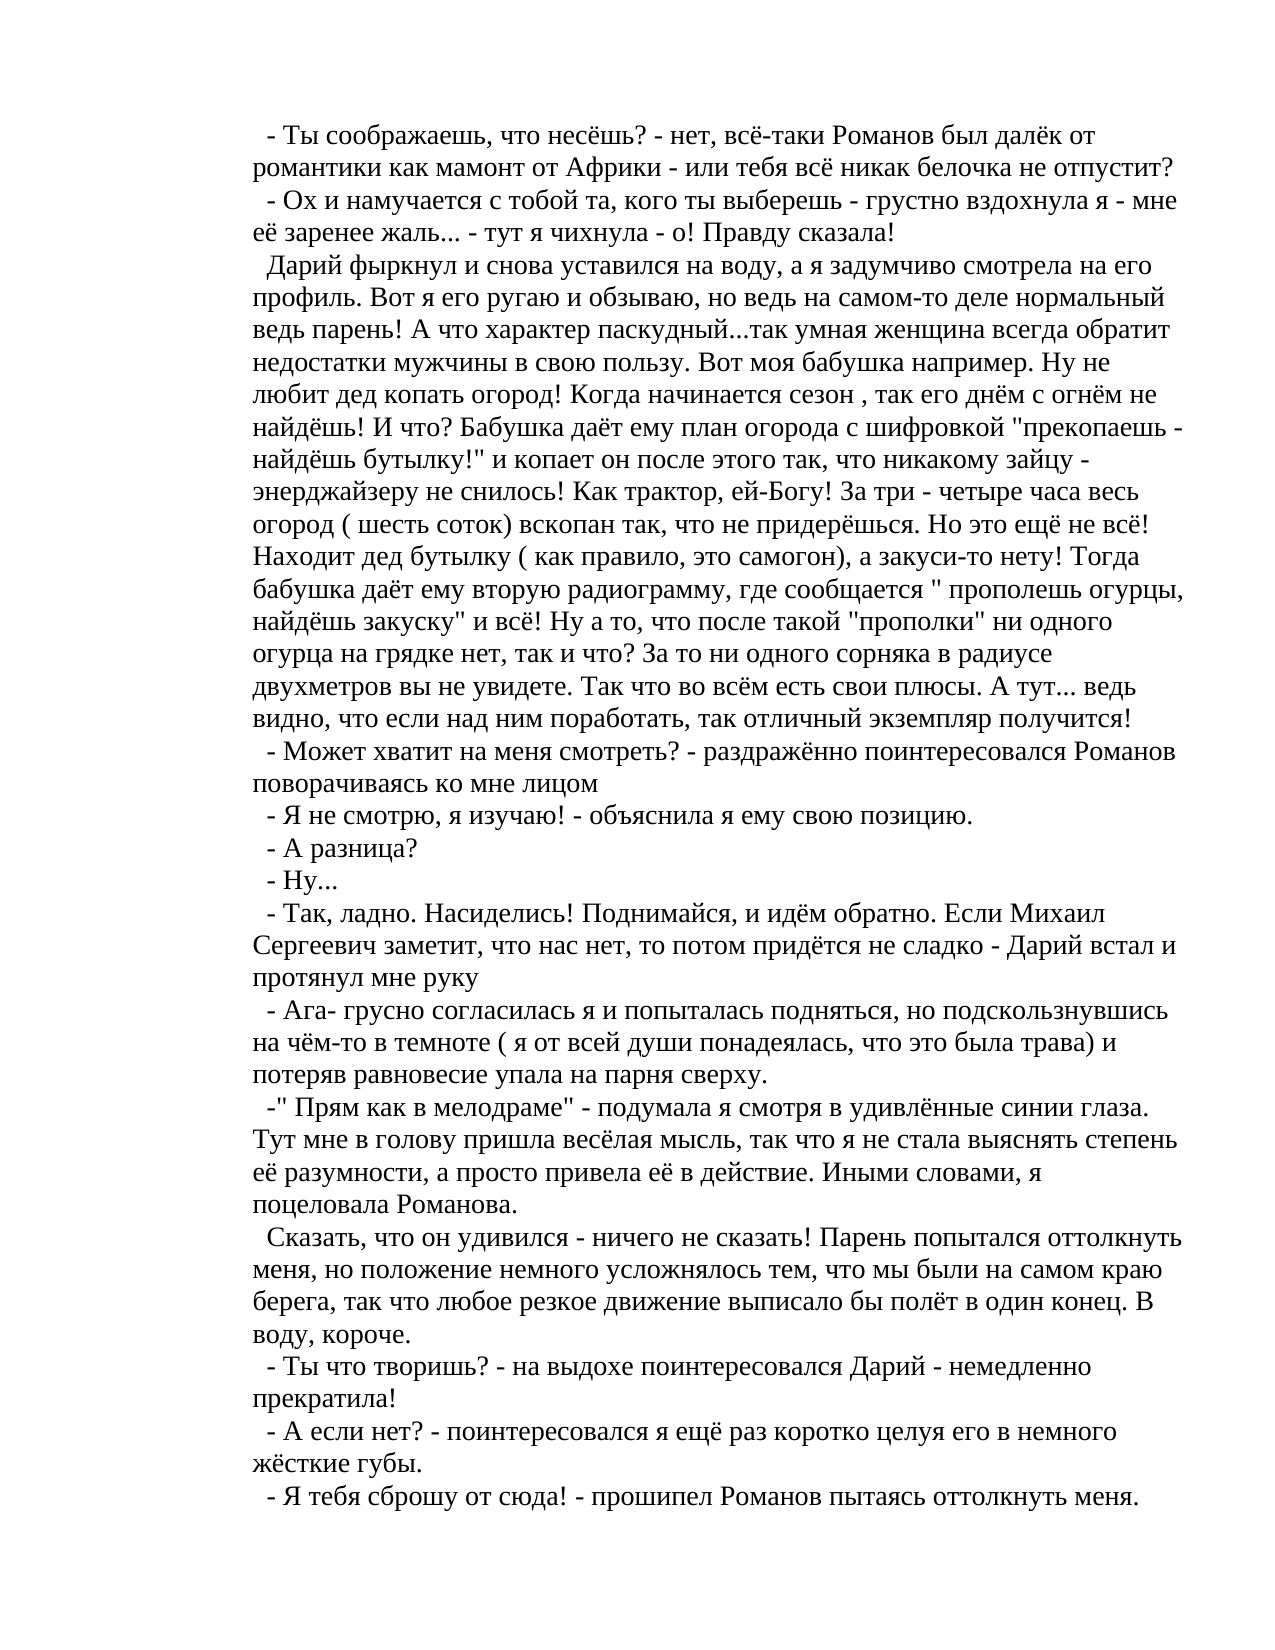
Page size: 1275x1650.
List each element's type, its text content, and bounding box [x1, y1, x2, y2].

text - А если нет? - поинтересовался я ещё раз коротко целуя его в немного жёсткие губы. [252, 1414, 1186, 1479]
text - Ты соображаешь, что несёшь? - нет, всё-таки Романов был далёк от романтики как мамонт от Африки - или тебя всё никак белочка не отпустит? [252, 118, 1186, 183]
text Дарий фыркнул и снова уставился на воду, а я задумчиво смотрела на его профиль. Вот я его ругаю и обзываю, но ведь на самом-то деле нормальный ведь парень! А что характер паскудный...так умная женщина всегда обратит недостатки мужчины в свою пользу. Вот моя бабушка например. Ну не любит дед копать огород! Когда начинается сезон , так его днём с огнём не найдёшь! И что? Бабушка даёт ему план огорода с шифровкой "прекопаешь - найдёшь бутылку!" и копает он после этого так, что никакому зайцу - энерджайзеру не снилось! Как трактор, ей-Богу! За три - четыре часа весь огород ( шесть соток) вскопан так, что не придерёшься. Но это ещё не всё! Находит дед бутылку ( как правило, это самогон), а закуси-то нету! Тогда бабушка даёт ему вторую радиограмму, где сообщается " прополешь огурцы, найдёшь закуску" и всё! Ну а то, что после такой "прополки" ни одного огурца на грядке нет, так и что? За то ни одного сорняка в радиусе двухметров вы не увидете. Так что во всём есть свои плюсы. А тут... ведь видно, что если над ним поработать, так отличный экземпляр получится! [252, 248, 1186, 734]
text - Ну... [252, 863, 1186, 896]
text - Ага- грусно согласилась я и попыталась подняться, но подскользнувшись на чём-то в темноте ( я от всей души понадеялась, что это была трава) и потеряв равновесие упала на парня сверху. [252, 993, 1186, 1090]
text - Ох и намучается с тобой та, кого ты выберешь - грустно вздохнула я - мне её заренее жаль... - тут я чихнула - о! Правду сказала! [252, 183, 1186, 248]
text - Может хватит на меня смотреть? - раздражённо поинтересовался Романов поворачиваясь ко мне лицом [252, 734, 1186, 798]
text - Я не смотрю, я изучаю! - объяснила я ему свою позицию. [252, 798, 1186, 831]
text - Так, ладно. Насиделись! Поднимайся, и идём обратно. Если Михаил Сергеевич заметит, что нас нет, то потом придётся не сладко - Дарий встал и протянул мне руку [252, 896, 1186, 993]
text -" Прям как в мелодраме" - подумала я смотря в удивлённые синии глаза. Тут мне в голову пришла весёлая мысль, так что я не стала выяснять степень её разумности, а просто привела её в действие. Иными словами, я поцеловала Романова. [252, 1090, 1186, 1219]
text Сказать, что он удивился - ничего не сказать! Парень попытался оттолкнуть меня, но положение немного усложнялось тем, что мы были на самом краю берега, так что любое резкое движение выписало бы полёт в один конец. В воду, короче. [252, 1219, 1186, 1349]
text - А разница? [252, 831, 1186, 863]
text - Ты что творишь? - на выдохе поинтересовался Дарий - немедленно прекратила! [252, 1349, 1186, 1414]
text - Я тебя сброшу от сюда! - прошипел Романов пытаясь оттолкнуть меня. [252, 1479, 1186, 1511]
